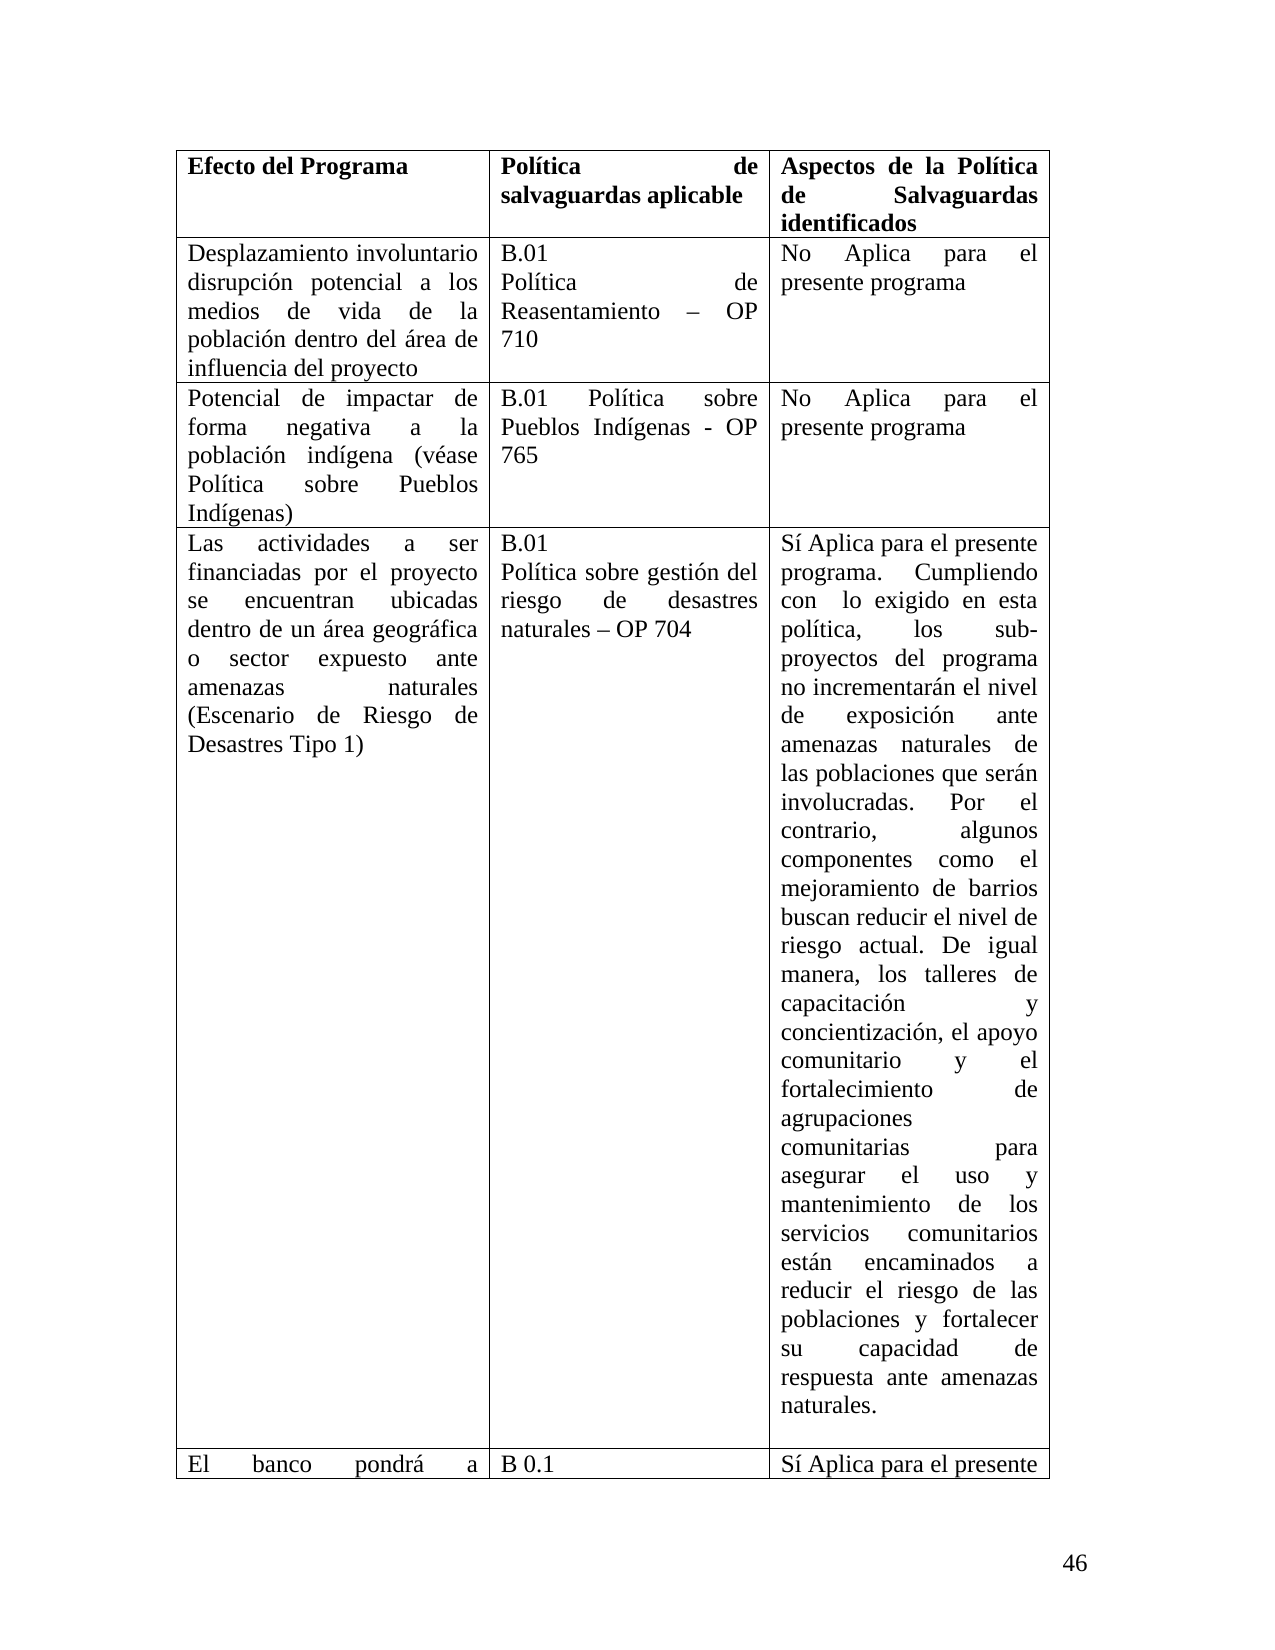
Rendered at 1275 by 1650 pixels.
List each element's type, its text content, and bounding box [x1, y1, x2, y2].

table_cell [490, 1449, 769, 1478]
table_cell No Aplica para el presente programa [770, 238, 1049, 382]
table_cell Potencial de impactar de forma negativa a la población indígena (véase Política sobre Pueblos Indígenas) [177, 383, 489, 527]
table_cell B.01 Política sobre Pueblos Indígenas - OP 765 [490, 383, 769, 527]
table_cell B.01 Política sobre gestión del riesgo de desastres naturales – OP 704 [490, 528, 769, 1448]
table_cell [177, 1449, 489, 1478]
table_cell Las actividades a ser financiadas por el proyecto se encuentran ubicadas dentro de un área geográfica o sector expuesto ante amenazas naturales (Escenario de Riesgo de Desastres Tipo 1) [177, 528, 489, 1448]
table_header Efecto del Programa [177, 151, 489, 237]
table_cell Sí Aplica para el presente programa [770, 1449, 1049, 1478]
table_cell No Aplica para el presente programa [770, 383, 1049, 527]
table_cell Desplazamiento involuntario disrupción potencial a los medios de vida de la población dentro del área de influencia del proyecto [177, 238, 489, 382]
table_cell Sí Aplica para el presente programa. Cumpliendo con lo exigido en esta política, los sub-proyectos del programa no incrementarán el nivel de exposición ante amenazas naturales de las poblaciones que serán involucradas. Por el contrario, algunos componentes como el mejoramiento de barrios buscan reducir el nivel de riesgo actual. De igual manera, los talleres de capacitación y concientización, el apoyo comunitario y el fortalecimiento de agrupaciones comunitarias para asegurar el uso y mantenimiento de los servicios comunitarios están encaminados a reducir el riesgo de las poblaciones y fortalecer su capacidad de respuesta ante amenazas naturales. [770, 528, 1049, 1448]
table_header Aspectos de la Política de Salvaguardas identificados [770, 151, 1049, 237]
table_header Política de salvaguardas aplicable [490, 151, 769, 237]
table_cell B.01 Política de Reasentamiento – OP 710 [490, 238, 769, 382]
